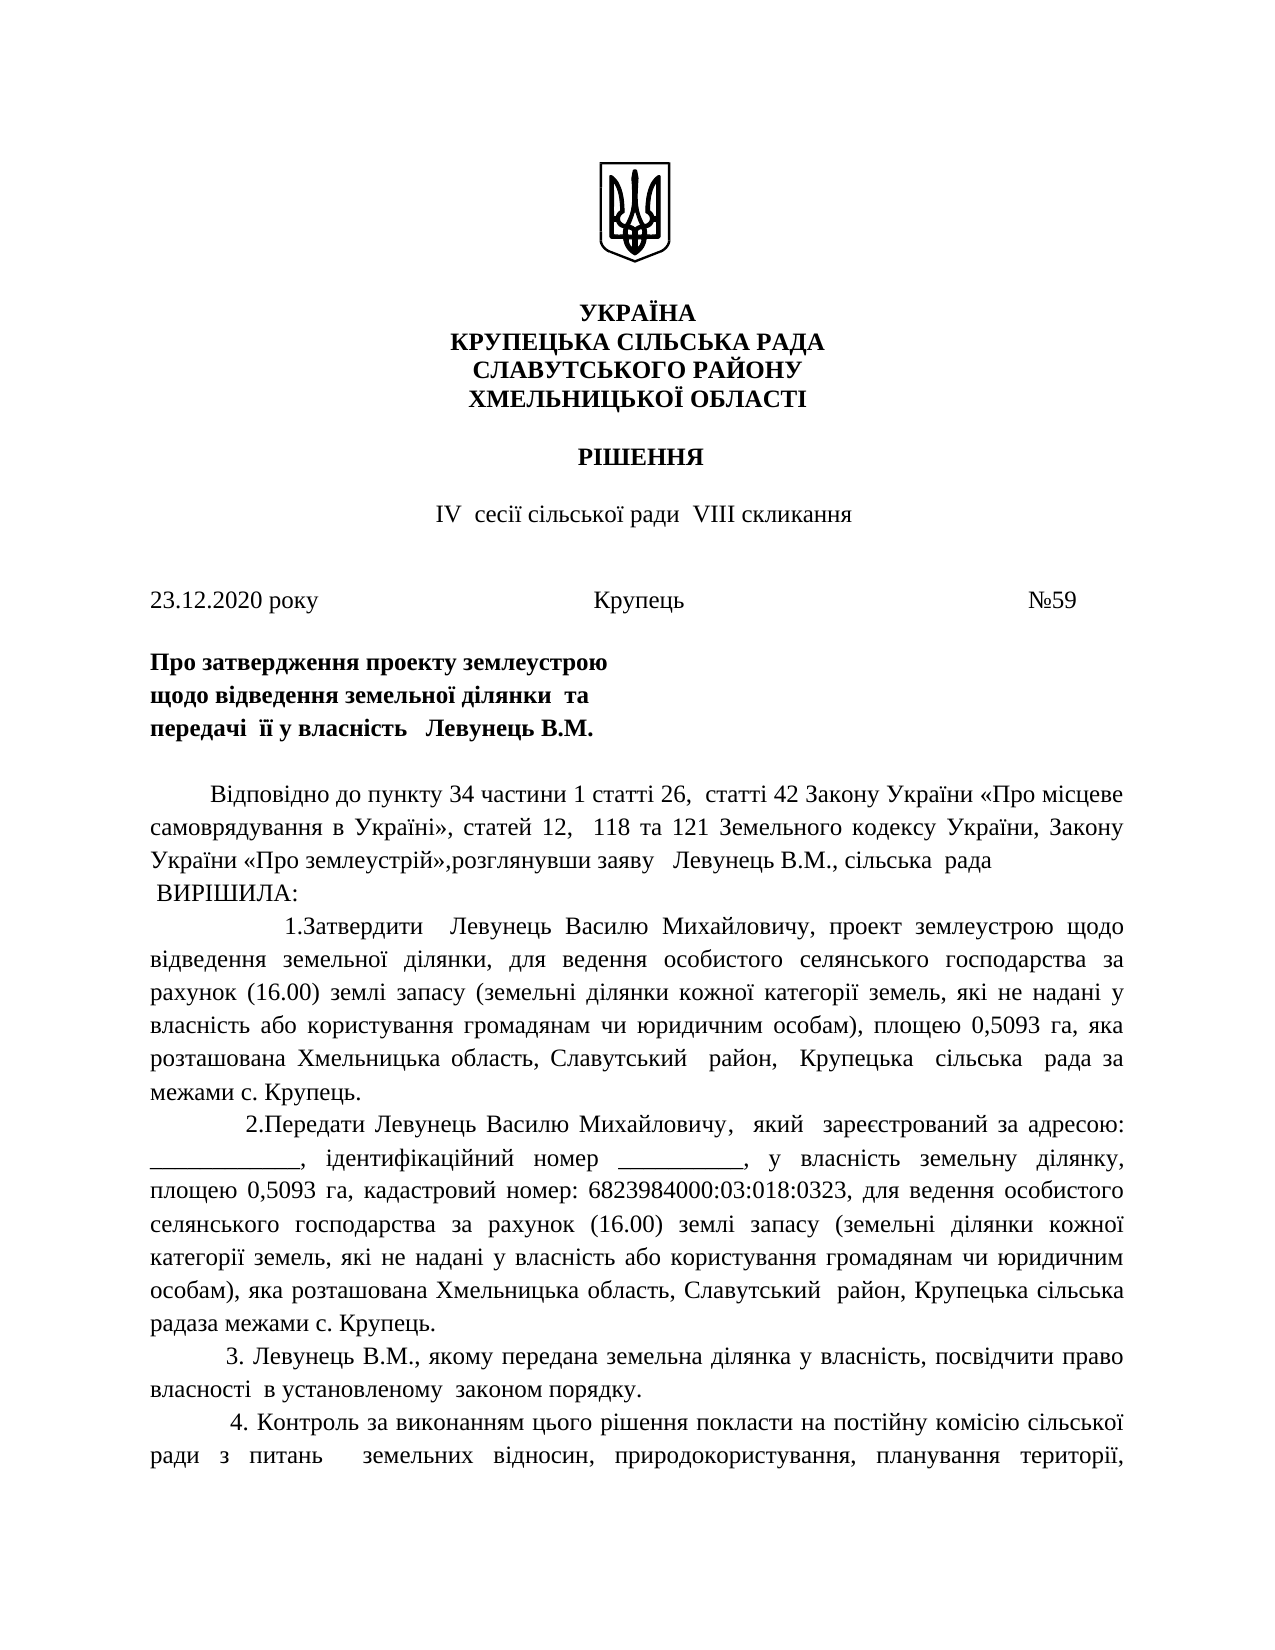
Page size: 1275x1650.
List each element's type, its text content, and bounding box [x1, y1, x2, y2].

text 23.12.2020 року Крупець №59 [150, 586, 1125, 614]
text СЛАВУТСЬКОГО РАЙОНУ [150, 356, 1125, 384]
text Про затвердження проекту землеустрою [150, 647, 1125, 676]
text 2.Передати Левунець Василю Михайловичу, який зареєстрований за адресою: ____________, ідентифікаційний номер __________, у власність земельну ділянку, площею 0,5093 га, кадастровий номер: 6823984000:03:018:0323, для ведення особистого селянського господарства за рахунок (16.00) землі запасу (земельні ділянки кожної категорії земель, які не надані у власність або користування громадянам чи юридичним особам), яка розташована Хмельницька область, Славутський район, Крупецька сільська радаза межами с. Крупець. [150, 1109, 1125, 1336]
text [150, 1407, 1125, 1468]
text 3. Левунець В.М., якому передана земельна ділянка у власність, посвідчити право власності в установленому законом порядку. [150, 1341, 1125, 1402]
text РІШЕННЯ [150, 442, 1125, 471]
text ІV сесії сільської ради VІІІ скликання [150, 499, 1125, 528]
text щодо відведення земельної ділянки та [150, 680, 1125, 709]
text Відповідно до пункту 34 частини 1 статті 26, статті 42 Закону України «Про місцеве самоврядування в Україні», статей 12, 118 та 121 Земельного кодексу України, Закону України «Про землеустрій»,розглянувши заяву Левунець В.М., сільська рада [150, 779, 1125, 874]
text ХМЕЛЬНИЦЬКОЇ ОБЛАСТІ [150, 384, 1125, 413]
text УКРАЇНА [150, 298, 1125, 327]
text передачі її у власність Левунець В.М. [150, 713, 1125, 742]
text 1.Затвердити Левунець Василю Михайловичу, проект землеустрою щодо відведення земельної ділянки, для ведення особистого селянського господарства за рахунок (16.00) землі запасу (земельні ділянки кожної категорії земель, які не надані у власність або користування громадянам чи юридичним особам), площею 0,5093 га, яка розташована Хмельницька область, Славутський район, Крупецька сільська рада за межами с. Крупець. [150, 911, 1125, 1105]
text КРУПЕЦЬКА СІЛЬСЬКА РАДА [150, 327, 1125, 356]
text ВИРІШИЛА: [150, 878, 1125, 907]
